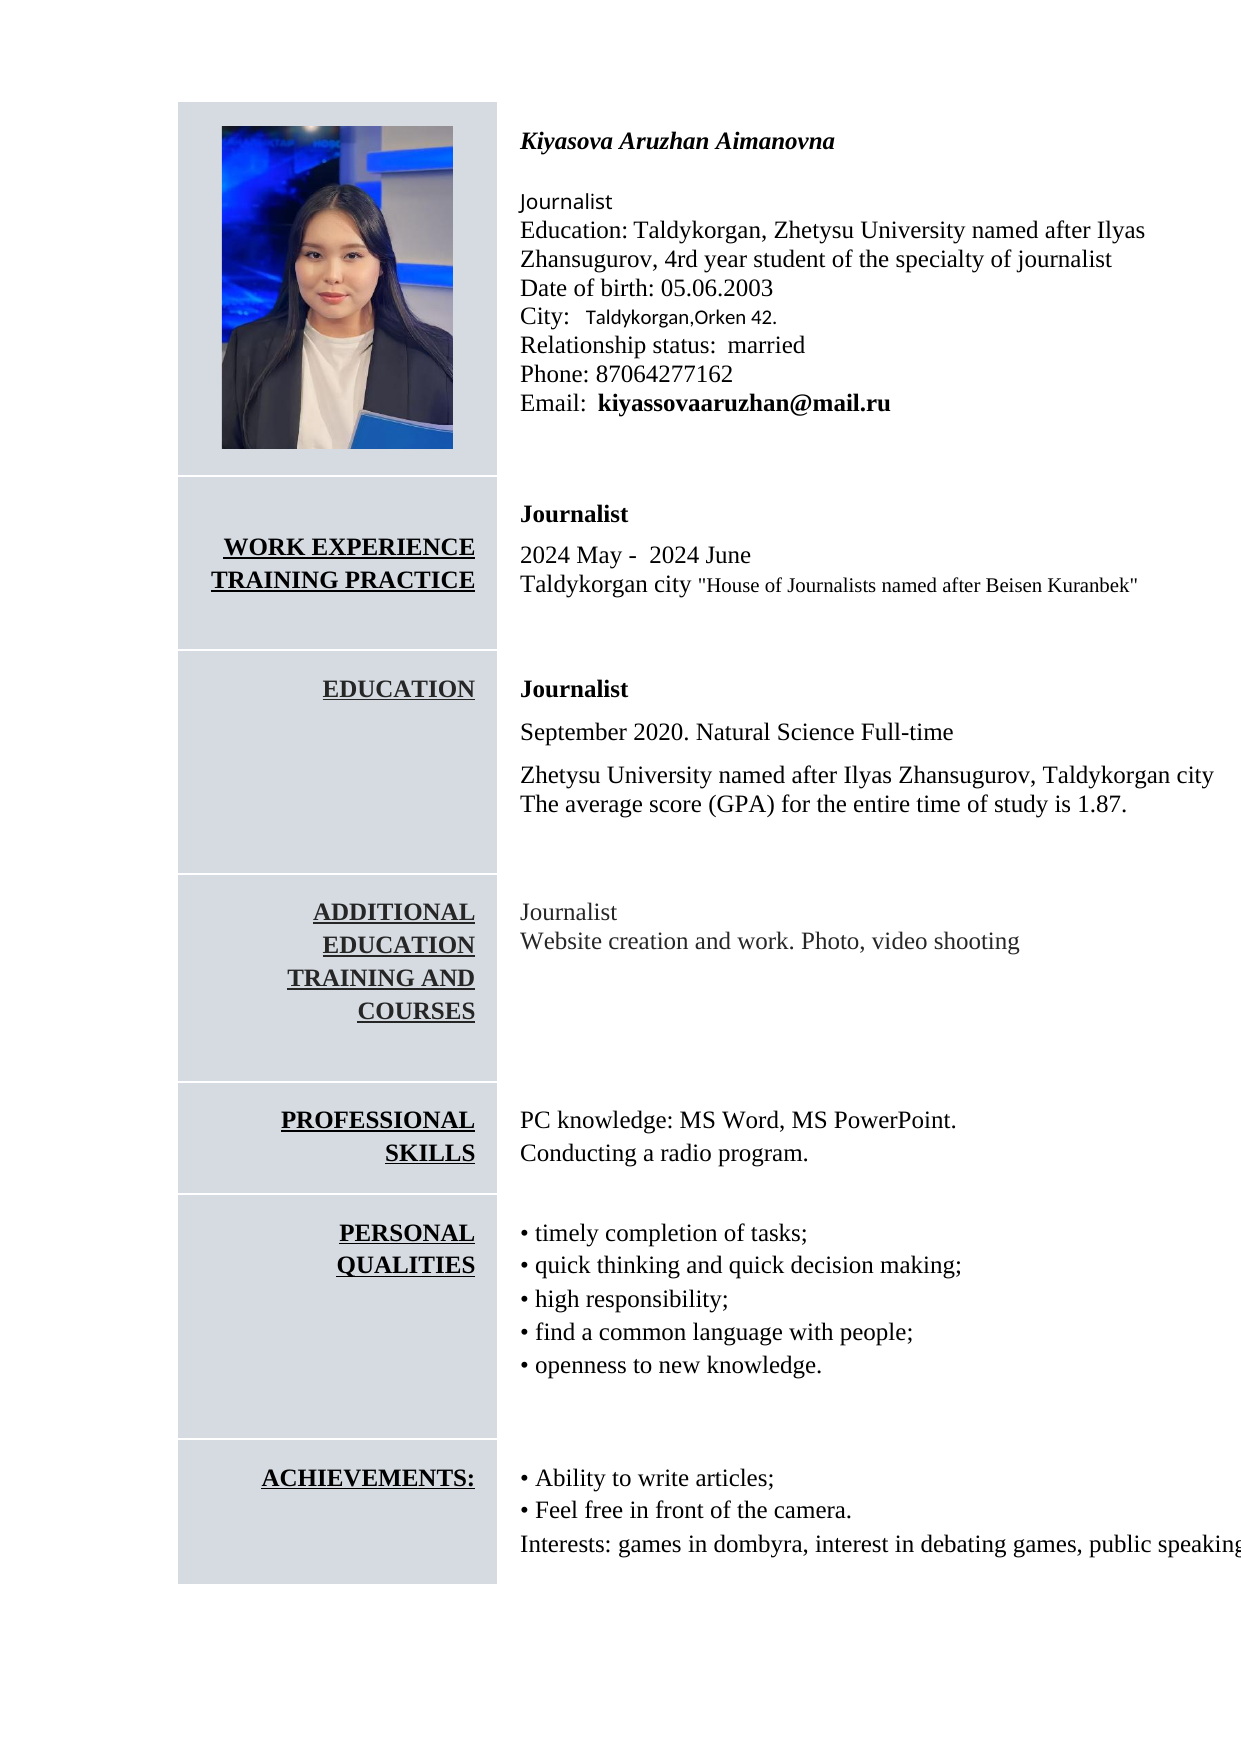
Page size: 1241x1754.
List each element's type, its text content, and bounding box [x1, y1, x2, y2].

table_cell Journalist September 2020. Natural Science Full-time Zhetysu University named after Ilyas Zhansugurov, Taldykorgan city The average score (GPA) for the entire time of study is 1.87. [499, 651, 1239, 873]
table_header Kiyasova Aruzhan Aimanovna Journalist Education: Taldykorgan, Zhetysu University named after Ilyas Zhansugurov, 4rd year student of the specialty of journalist Date of birth: 05.06.2003 City: Taldykorgan,Orken 42. Relationship status: married Phone: 87064277162 Email: kiyassovaaruzhan@mail.ru [499, 104, 1239, 475]
table_header [178, 102, 497, 475]
picture [221, 126, 453, 449]
table_cell PC knowledge: MS Word, MS PowerPoint. Conducting a radio program. [499, 1083, 1239, 1193]
table_cell EDUCATION [178, 651, 497, 873]
table_cell • Ability to write articles; • Feel free in front of the camera. Interests: games in dombyra, interest in debating games, public speaking. [499, 1440, 1239, 1584]
table_cell Journalist Website creation and work. Photo, video shooting [499, 875, 1239, 1081]
table_cell ADDITIONAL EDUCATION TRAINING AND COURSES [178, 875, 497, 1081]
table_cell Journalist 2024 May - 2024 June Taldykorgan city "House of Journalists named after Beisen Kuranbek" [499, 477, 1239, 649]
table_cell WORK EXPERIENCE TRAINING PRACTICE [178, 477, 497, 649]
table_cell • timely completion of tasks; • quick thinking and quick decision making; • high responsibility; • find a common language with people; • openness to new knowledge. [499, 1195, 1239, 1438]
table_cell PROFESSIONAL SKILLS [178, 1083, 497, 1193]
table_cell PERSONAL QUALITIES [178, 1195, 497, 1438]
table_cell ACHIEVEMENTS: [178, 1440, 497, 1584]
